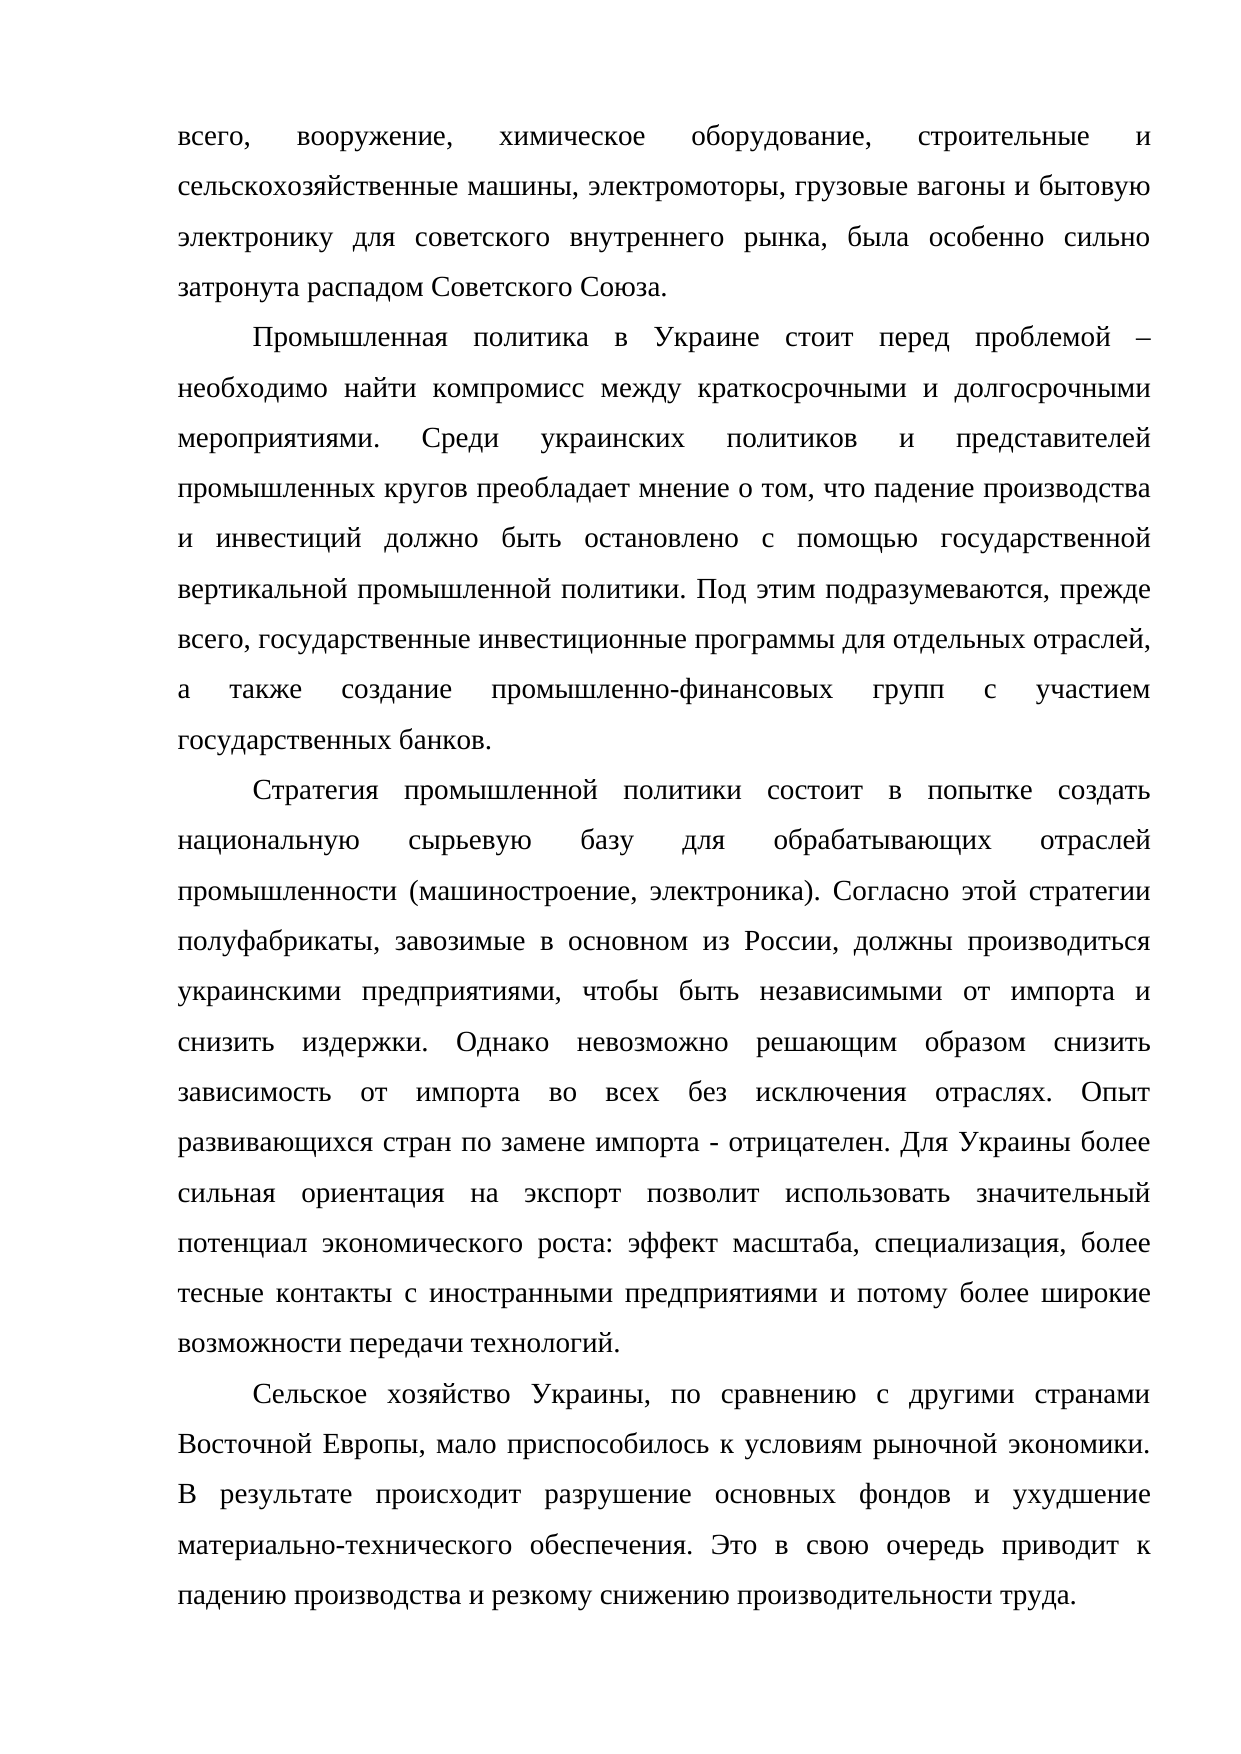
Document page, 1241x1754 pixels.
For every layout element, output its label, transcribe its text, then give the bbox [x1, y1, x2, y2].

text Сельское хозяйство Украины, по сравнению с другими странами Восточной Европы, мало приспособилось к условиям рыночной экономики. В результате происходит разрушение основных фондов и ухудшение материально-технического обеспечения. Это в свою очередь приводит к падению производства и резкому снижению производительности труда. [177, 1376, 1152, 1611]
text Промышленная политика в Украине стоит перед проблемой – необходимо найти компромисс между краткосрочными и долгосрочными мероприятиями. Среди украинских политиков и представителей промышленных кругов преобладает мнение о том, что падение производства и инвестиций должно быть остановлено с помощью государственной вертикальной промышленной политики. Под этим подразумеваются, прежде всего, государственные инвестиционные программы для отдельных отраслей, а также создание промышленно-финансовых групп с участием государственных банков. [177, 319, 1152, 755]
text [177, 118, 1152, 303]
text Стратегия промышленной политики состоит в попытке создать национальную сырьевую базу для обрабатывающих отраслей промышленности (машиностроение, электроника). Согласно этой стратегии полуфабрикаты, завозимые в основном из России, должны производиться украинскими предприятиями, чтобы быть независимыми от импорта и снизить издержки. Однако невозможно решающим образом снизить зависимость от импорта во всех без исключения отраслях. Опыт развивающихся стран по замене импорта - отрицателен. Для Украины более сильная ориентация на экспорт позволит использовать значительный потенциал экономического роста: эффект масштаба, специализация, более тесные контакты с иностранными предприятиями и потому более широкие возможности передачи технологий. [177, 772, 1152, 1359]
